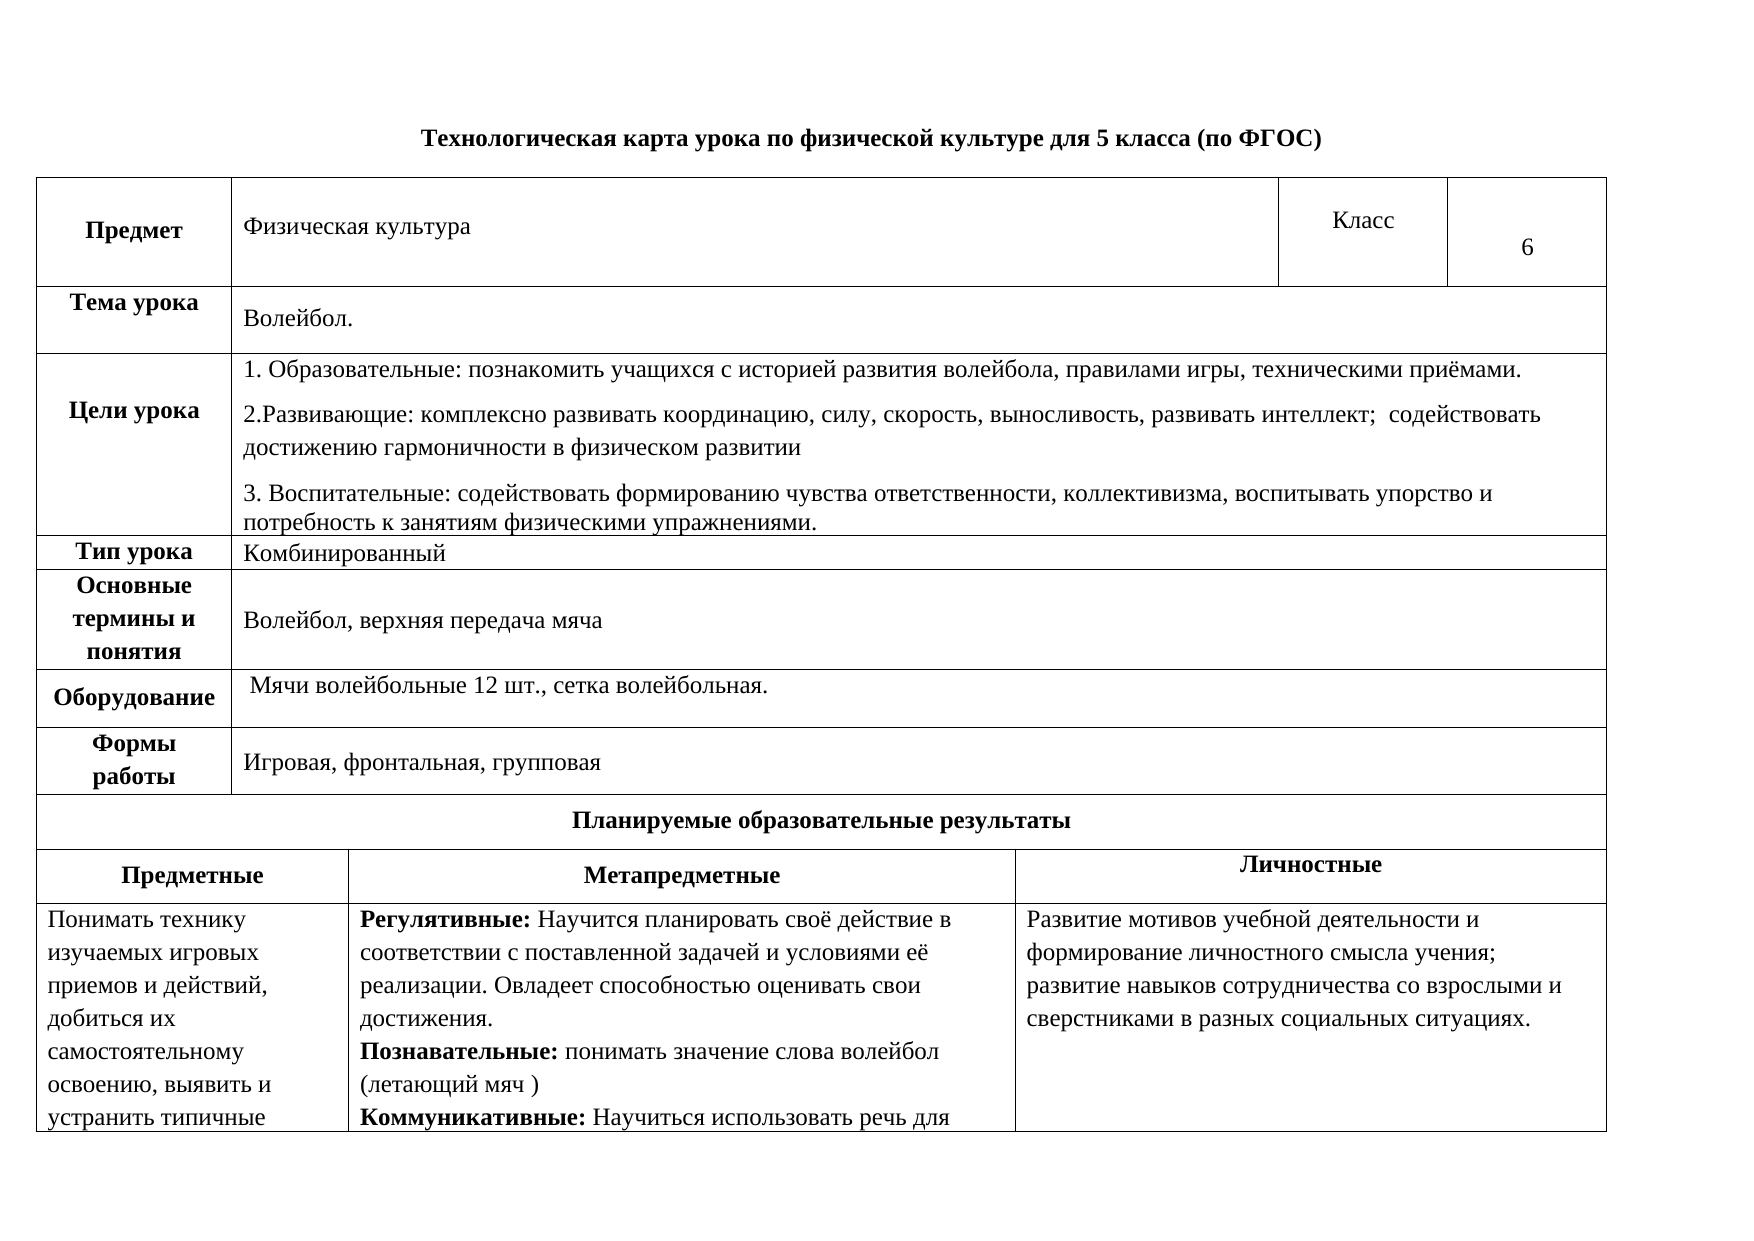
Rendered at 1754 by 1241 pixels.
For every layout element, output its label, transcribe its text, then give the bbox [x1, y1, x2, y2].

table_cell Тип урока [37, 536, 231, 569]
table_cell Формы работы [37, 728, 231, 794]
table_header Физическая культура [232, 178, 1278, 286]
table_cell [1016, 904, 1606, 1131]
table_cell Основные термины и понятия [37, 570, 231, 669]
table_cell 1. Образовательные: познакомить учащихся с историей развития волейбола, правилами игры, техническими приёмами. 2.Развивающие: комплексно развивать координацию, силу, скорость, выносливость, развивать интеллект; содействовать достижению гармоничности в физическом развитии 3. Воспитательные: содействовать формированию чувства ответственности, коллективизма, воспитывать упорство и потребность к занятиям физическими упражнениями. [232, 354, 1606, 535]
table_cell Игровая, фронтальная, групповая [232, 728, 1606, 794]
table_cell Волейбол, верхняя передача мяча [232, 570, 1606, 669]
table_cell Мячи волейбольные 12 шт., сетка волейбольная. [232, 670, 1606, 727]
table_cell Комбинированный [232, 536, 1606, 569]
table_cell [349, 904, 1015, 1131]
text Технологическая карта урока по физической культуре для 5 класса (по ФГОС) [59, 123, 1683, 152]
table_header Предмет [37, 178, 231, 286]
table_header 6 [1448, 178, 1606, 286]
table_cell Тема урока [37, 287, 231, 353]
table_cell Предметные [37, 850, 348, 903]
table_cell Цели урока [37, 354, 231, 535]
table_cell Личностные [1016, 850, 1606, 903]
table_header Класс [1279, 178, 1447, 286]
table_cell Волейбол. [232, 287, 1606, 353]
table_cell Оборудование [37, 670, 231, 727]
table_cell Планируемые образовательные результаты [37, 795, 1606, 848]
table_cell Метапредметные [349, 850, 1015, 903]
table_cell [37, 904, 348, 1131]
